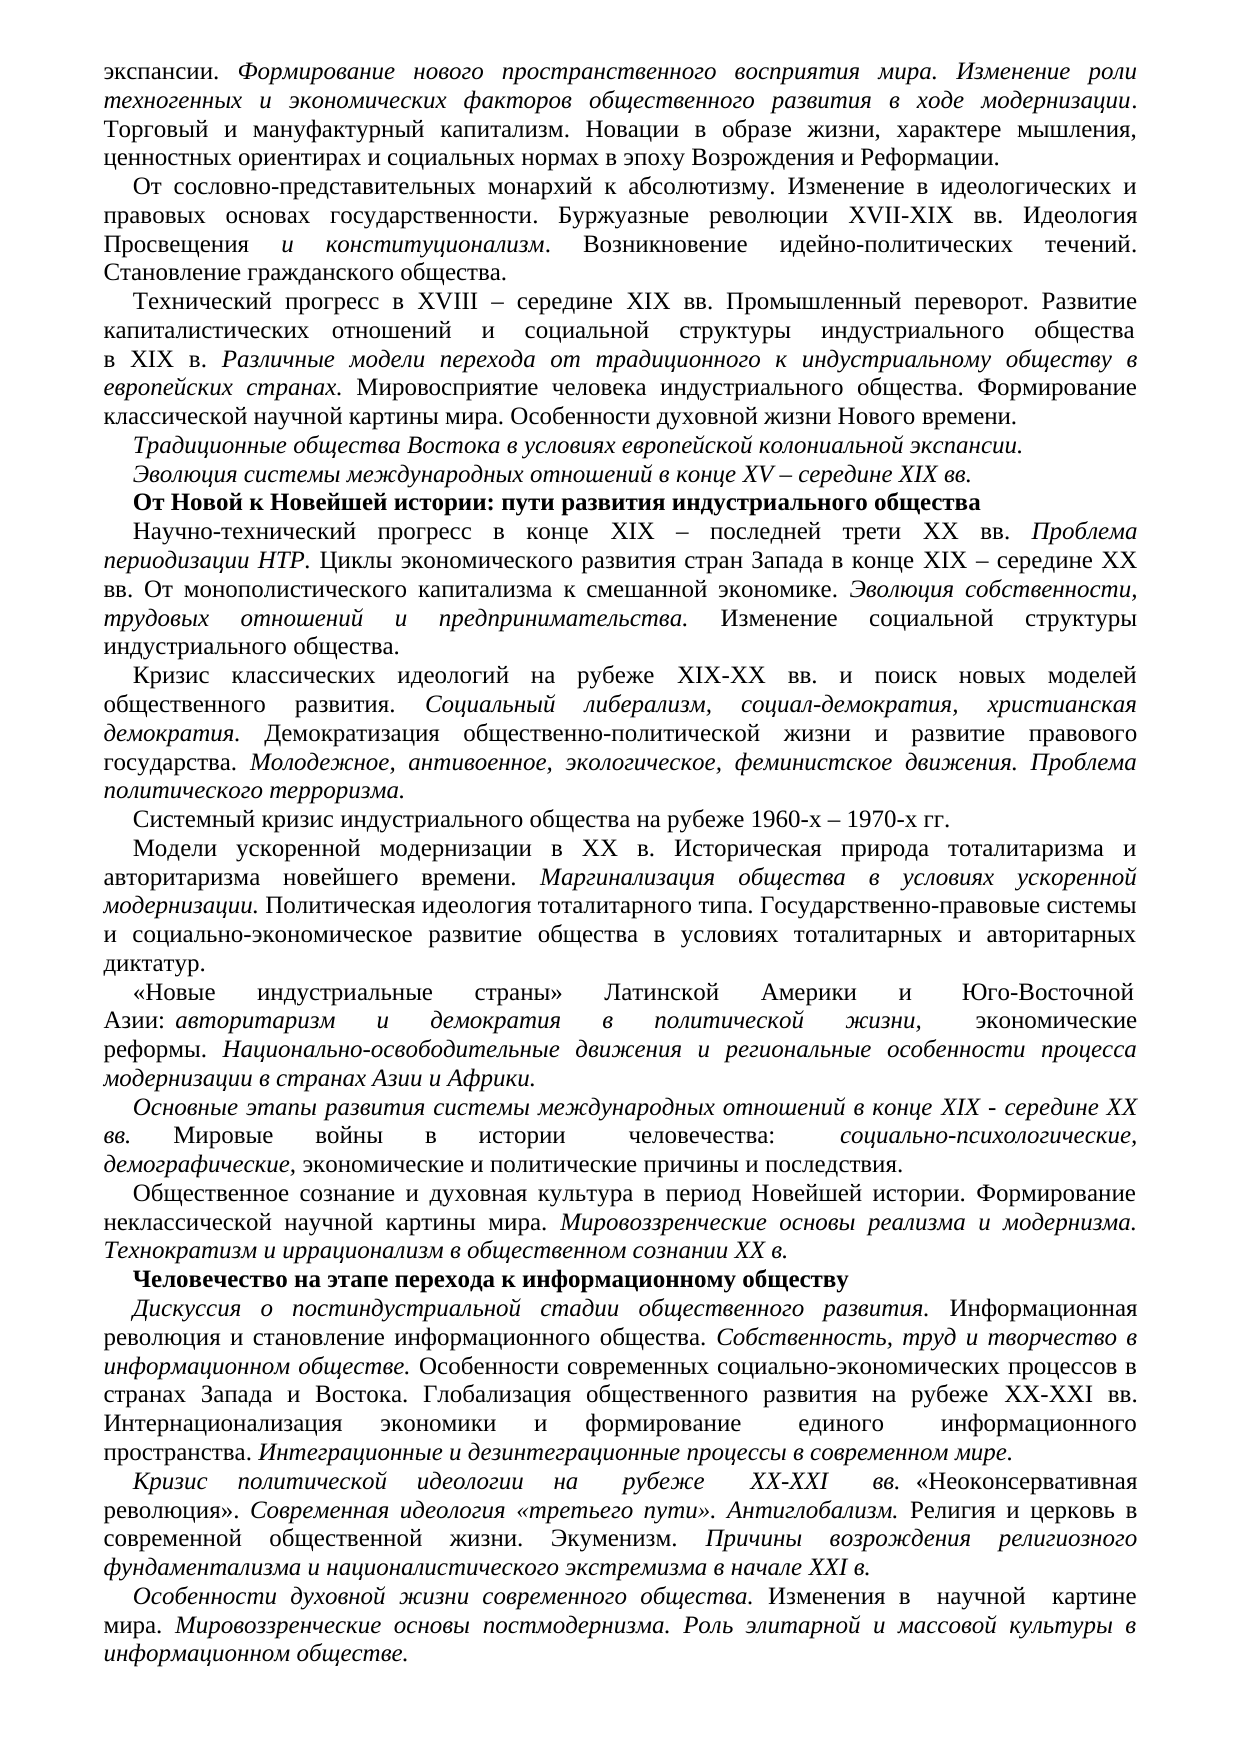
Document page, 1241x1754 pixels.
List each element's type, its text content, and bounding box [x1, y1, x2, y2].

text Научно-технический прогресс в конце XIX – последней трети XX вв. Проблема периодизации НТР. Циклы экономического развития стран Запада в конце XIX – середине XX вв. От монополистического капитализма к смешанной экономике. Эволюция собственности, трудовых отношений и предпринимательства. Изменение социальной структуры индустриального общества. [103, 516, 1137, 660]
text Модели ускоренной модернизации в ХХ в. Историческая природа тоталитаризма и авторитаризма новейшего времени. Маргинализация общества в условиях ускоренной модернизации. Политическая идеология тоталитарного типа. Государственно-правовые системы и социально-экономическое развитие общества в условиях тоталитарных и авторитарных диктатур. [103, 833, 1137, 977]
text Традиционные общества Востока в условиях европейской колониальной экспансии. Эволюция системы международных отношений в конце XV – середине XIX вв. [133, 430, 1025, 487]
text Общественное сознание и духовная культура в период Новейшей истории. Формирование неклассической научной картины мира. Мировоззренческие основы реализма и модернизма. Технократизм и иррационализм в общественном сознании ХХ в. [103, 1178, 1137, 1264]
text «Новые индустриальные страны» Латинской Америки и Юго-Восточной Азии: авторитаризм и демократия в политической жизни, экономические реформы. Национально-освободительные движения и региональные особенности процесса модернизации в странах Азии и Африки. [103, 977, 1137, 1092]
text Человечество на этапе перехода к информационному обществу [133, 1265, 1232, 1293]
text экспансии. Формирование нового пространственного восприятия мира. Изменение роли техногенных и экономических факторов общественного развития в ходе модернизации. Торговый и мануфактурный капитализм. Новации в образе жизни, характере мышления, ценностных ориентирах и социальных нормах в эпоху Возрождения и Реформации. [103, 56, 1137, 171]
text Основные этапы развития системы международных отношений в конце XIX - середине ХХ вв. Мировые войны в истории человечества: социально-психологические, демографические, экономические и политические причины и последствия. [103, 1092, 1137, 1178]
text Системный кризис индустриального общества на рубеже 1960-х – 1970-х гг. [133, 804, 1232, 833]
text Кризис политической идеологии на рубеже XX-XXI вв. «Неоконсервативная революция». Современная идеология «третьего пути». Антиглобализм. Религия и церковь в современной общественной жизни. Экуменизм. Причины возрождения религиозного фундаментализма и националистического экстремизма в начале XXI в. [103, 1466, 1137, 1581]
text Кризис классических идеологий на рубеже XIX-XX вв. и поиск новых моделей общественного развития. Социальный либерализм, социал-демократия, христианская демократия. Демократизация общественно-политической жизни и развитие правового государства. Молодежное, антивоенное, экологическое, феминистское движения. Проблема политического терроризма. [103, 661, 1137, 804]
text Технический прогресс в XVIII – середине XIX вв. Промышленный переворот. Развитие капиталистических отношений и социальной структуры индустриального общества в XIX в. Различные модели перехода от традиционного к индустриальному обществу в европейских странах. Мировосприятие человека индустриального общества. Формирование классической научной картины мира. Особенности духовной жизни Нового времени. [103, 286, 1138, 430]
text От сословно-представительных монархий к абсолютизму. Изменение в идеологических и правовых основах государственности. Буржуазные революции XVII-XIX вв. Идеология Просвещения и конституционализм. Возникновение идейно-политических течений. Становление гражданского общества. [103, 171, 1137, 286]
text Дискуссия о постиндустриальной стадии общественного развития. Информационная революция и становление информационного общества. Собственность, труд и творчество в информационном обществе. Особенности современных социально-экономических процессов в странах Запада и Востока. Глобализация общественного развития на рубеже XX-XXI вв. Интернационализация экономики и формирование единого информационного пространства. Интеграционные и дезинтеграционные процессы в современном мире. [103, 1293, 1138, 1466]
text От Новой к Новейшей истории: пути развития индустриального общества [133, 488, 1232, 516]
text Особенности духовной жизни современного общества. Изменения в научной картине мира. Мировоззренческие основы постмодернизма. Роль элитарной и массовой культуры в информационном обществе. [103, 1581, 1137, 1667]
